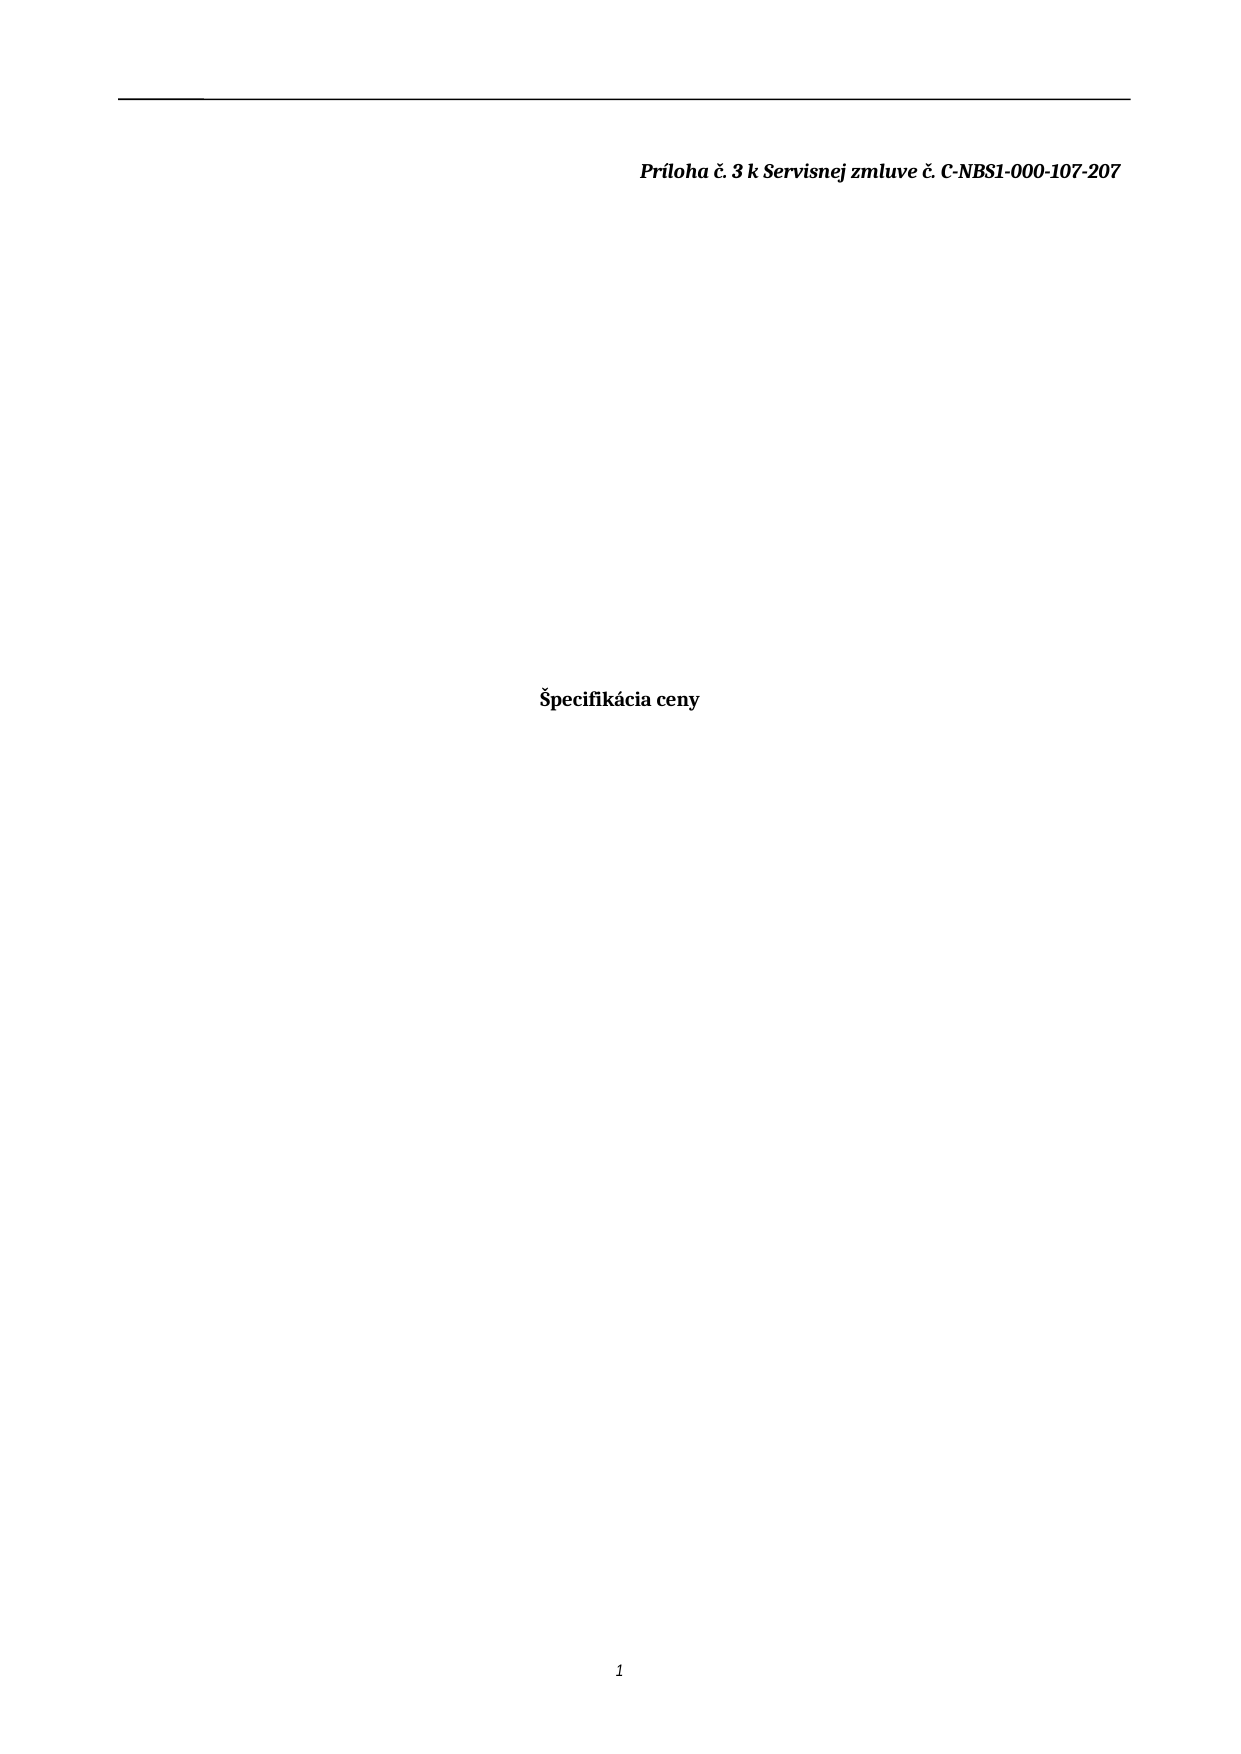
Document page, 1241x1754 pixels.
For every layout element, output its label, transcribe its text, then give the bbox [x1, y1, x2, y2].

text Špecifikácia ceny [118, 687, 1122, 711]
text Príloha č. 3 k Servisnej zmluve č. C-NBS1-000-107-207 [118, 160, 1122, 184]
